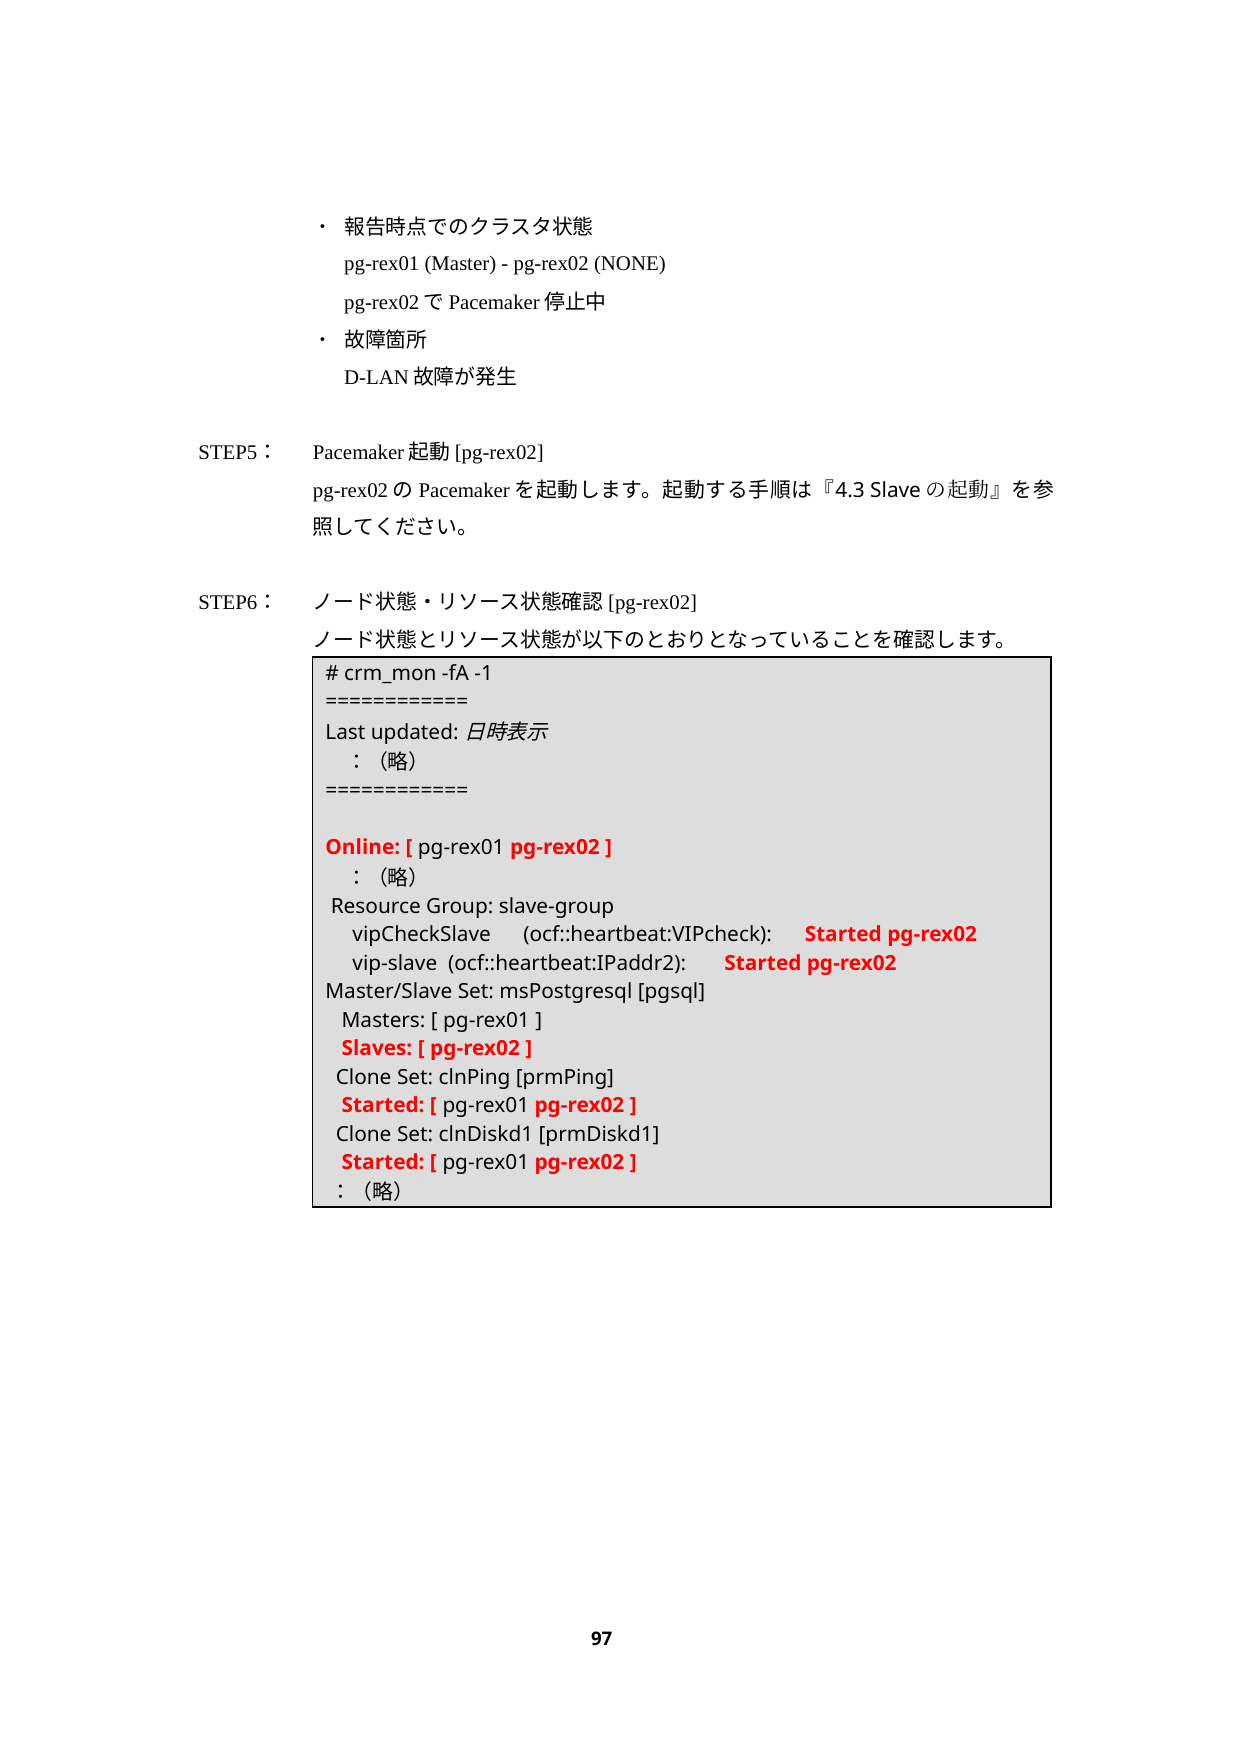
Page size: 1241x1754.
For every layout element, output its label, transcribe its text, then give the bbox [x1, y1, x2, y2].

text ノード状態とリソース状態が以下のとおりとなっていることを確認します。 [313, 619, 1054, 657]
text STEP5： Pacemaker起動 [pg-rex02] [198, 432, 1054, 469]
text STEP6： ノード状態・リソース状態確認 [pg-rex02] [198, 582, 1054, 619]
list 故障箇所 D-LAN故障が発生 [313, 319, 1054, 394]
text pg-rex02のPacemakerを起動します。起動する手順は『4.3 Slaveの起動』を参照してください。 [313, 469, 1054, 544]
list 報告時点でのクラスタ状態 pg-rex01 (Master) - pg-rex02 (NONE) pg-rex02でPacemaker停止中 [313, 207, 1054, 319]
